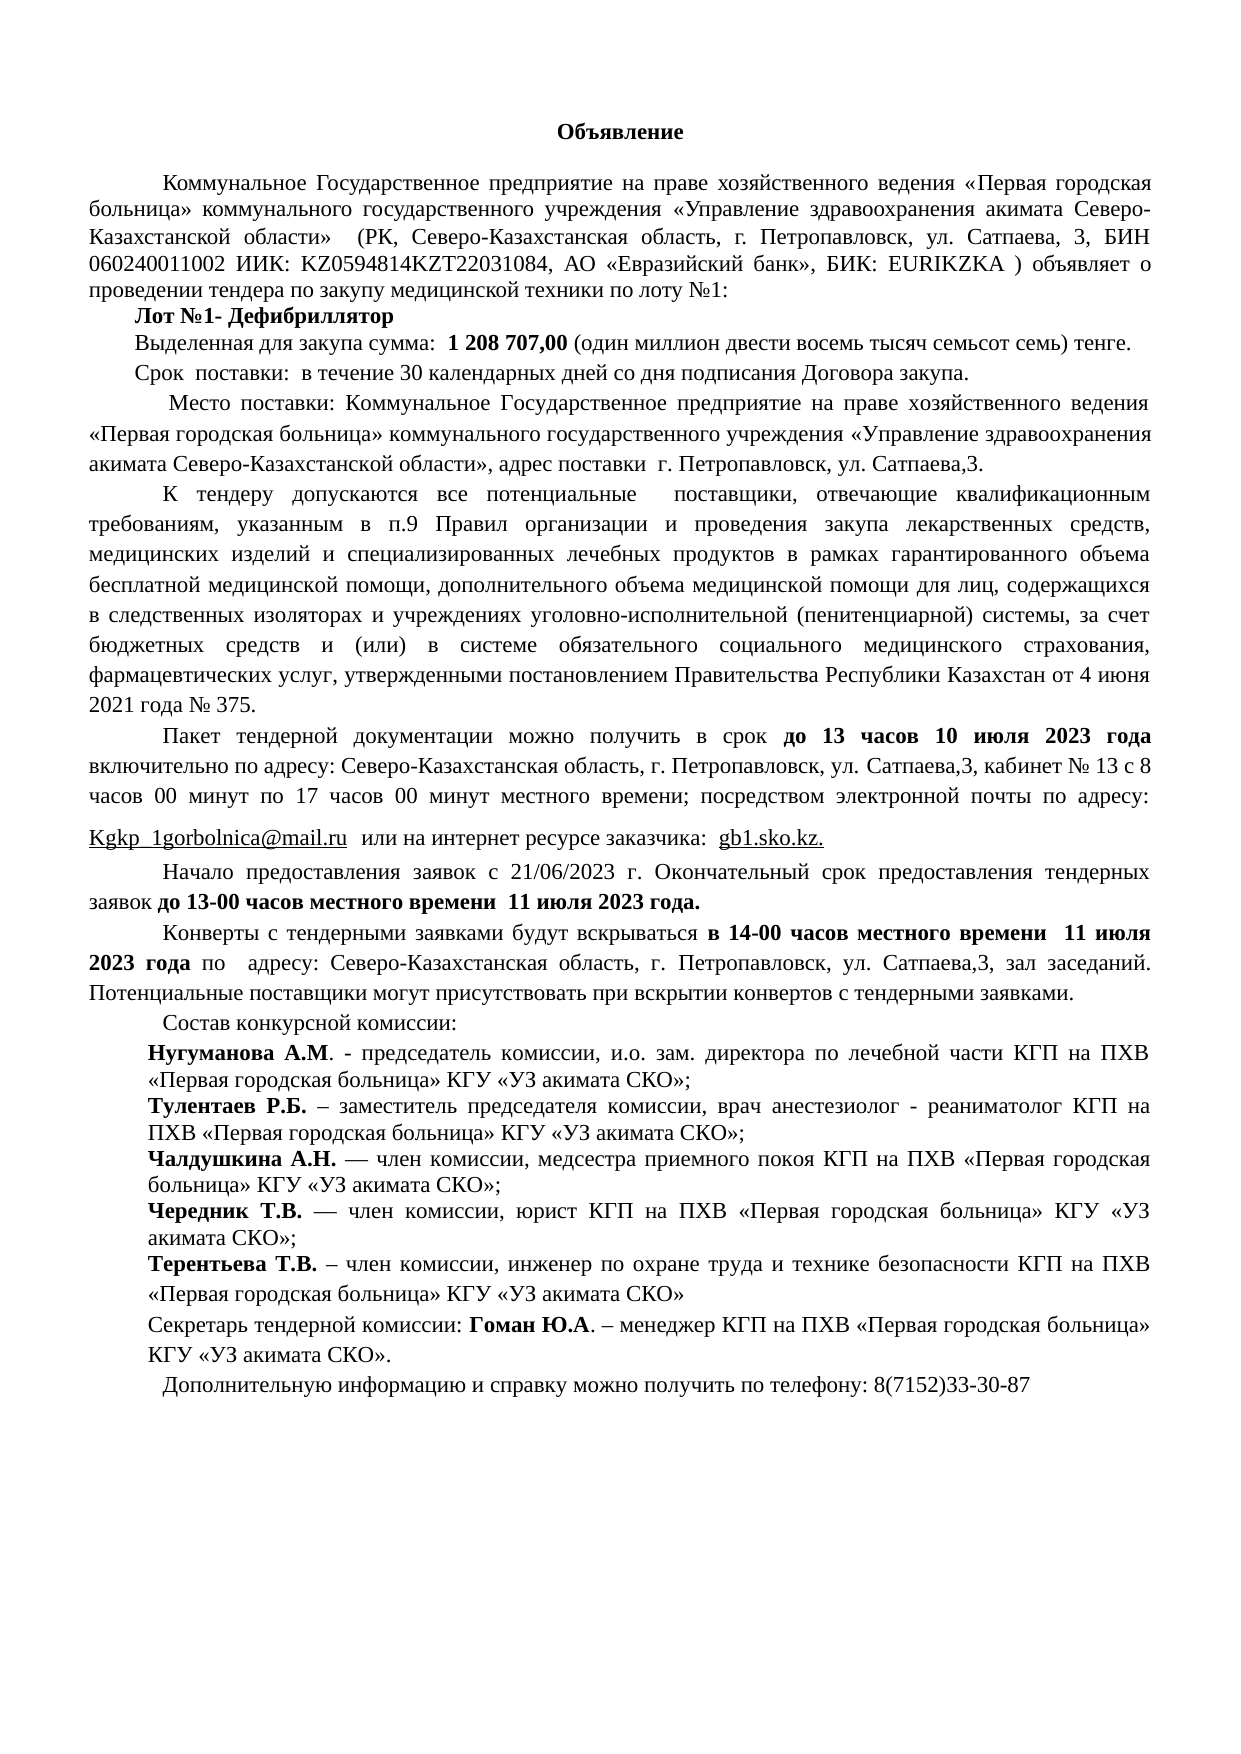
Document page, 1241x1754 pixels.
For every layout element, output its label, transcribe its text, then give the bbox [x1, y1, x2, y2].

text Тулентаев Р.Б. – заместитель председателя комиссии, врач анестезиолог - реаниматолог КГП на ПХВ «Первая городская больница» КГУ «УЗ акимата СКО»; [148, 1092, 1152, 1145]
text Выделенная для закупа сумма: 1 208 707,00 (один миллион двести восемь тысяч семьсот семь) тенге. [89, 329, 1152, 355]
text Состав конкурсной комиссии: [89, 1009, 1152, 1036]
text К тендеру допускаются все потенциальные поставщики, отвечающие квалификационным требованиям, указанным в п.9 Правил организации и проведения закупа лекарственных средств, медицинских изделий и специализированных лечебных продуктов в рамках гарантированного объема бесплатной медицинской помощи, дополнительного объема медицинской помощи для лиц, содержащихся в следственных изоляторах и учреждениях уголовно-исполнительной (пенитенциарной) системы, за счет бюджетных средств и (или) в системе обязательного социального медицинского страхования, фармацевтических услуг, утвержденными постановлением Правительства Республики Казахстан от 4 июня 2021 года № 375. [89, 480, 1152, 718]
text Лот №1- Дефибриллятор [89, 303, 1152, 329]
text Дополнительную информацию и справку можно получить по телефону: 8(7152)33-30-87 [89, 1371, 1152, 1397]
text Нугуманова А.М. - председатель комиссии, и.о. зам. директора по лечебной части КГП на ПХВ «Первая городская больница» КГУ «УЗ акимата СКО»; [148, 1039, 1152, 1092]
text Чередник Т.В. –– член комиссии, юрист КГП на ПХВ «Первая городская больница» КГУ «УЗ акимата СКО»; [148, 1198, 1152, 1250]
text Терентьева Т.В. – член комиссии, инженер по охране труда и технике безопасности КГП на ПХВ «Первая городская больница» КГУ «УЗ акимата СКО» [148, 1250, 1152, 1307]
text Чалдушкина А.Н. –– член комиссии, медсестра приемного покоя КГП на ПХВ «Первая городская больница» КГУ «УЗ акимата СКО»; [148, 1145, 1152, 1198]
text Срок поставки: в течение 30 календарных дней со дня подписания Договора закупа. [89, 359, 1152, 386]
text Начало предоставления заявок с 21/06/2023 г. Окончательный срок предоставления тендерных заявок до 13-00 часов местного времени 11 июля 2023 года. [89, 858, 1152, 915]
text Конверты с тендерными заявками будут вскрываться в 14-00 часов местного времени 11 июля 2023 года по адресу: Северо-Казахстанская область, г. Петропавловск, ул. Сатпаева,3, зал заседаний. Потенциальные поставщики могут присутствовать при вскрытии конвертов с тендерными заявками. [89, 919, 1152, 1005]
text Коммунальное Государственное предприятие на праве хозяйственного ведения «Первая городская больница» коммунального государственного учреждения «Управление здравоохранения акимата Северо-Казахстанской области» (РК, Северо-Казахстанская область, г. Петропавловск, ул. Сатпаева, 3, БИН 060240011002 ИИК: KZ0594814KZT22031084, АО «Евразийский банк», БИК: EURIKZKA ) объявляет о проведении тендера по закупу медицинской техники по лоту №1: [89, 169, 1152, 303]
text Объявление [89, 118, 1152, 144]
text Пакет тендерной документации можно получить в срок до 13 часов 10 июля 2023 года включительно по адресу: Северо-Казахстанская область, г. Петропавловск, ул. Сатпаева,3, кабинет № 13 с 8 часов 00 минут по 17 часов 00 минут местного времени; посредством электронной почты по адресу: Kgkp_1gorbolnica@mail.ru или на интернет ресурсе заказчика: gb1.sko.kz. [89, 722, 1152, 852]
text Секретарь тендерной комиссии: Гоман Ю.А. – менеджер КГП на ПХВ «Первая городская больница» КГУ «УЗ акимата СКО». [148, 1311, 1152, 1367]
text Место поставки: Коммунальное Государственное предприятие на праве хозяйственного ведения «Первая городская больница» коммунального государственного учреждения «Управление здравоохранения акимата Северо-Казахстанской области», адрес поставки г. Петропавловск, ул. Сатпаева,3. [89, 389, 1152, 476]
